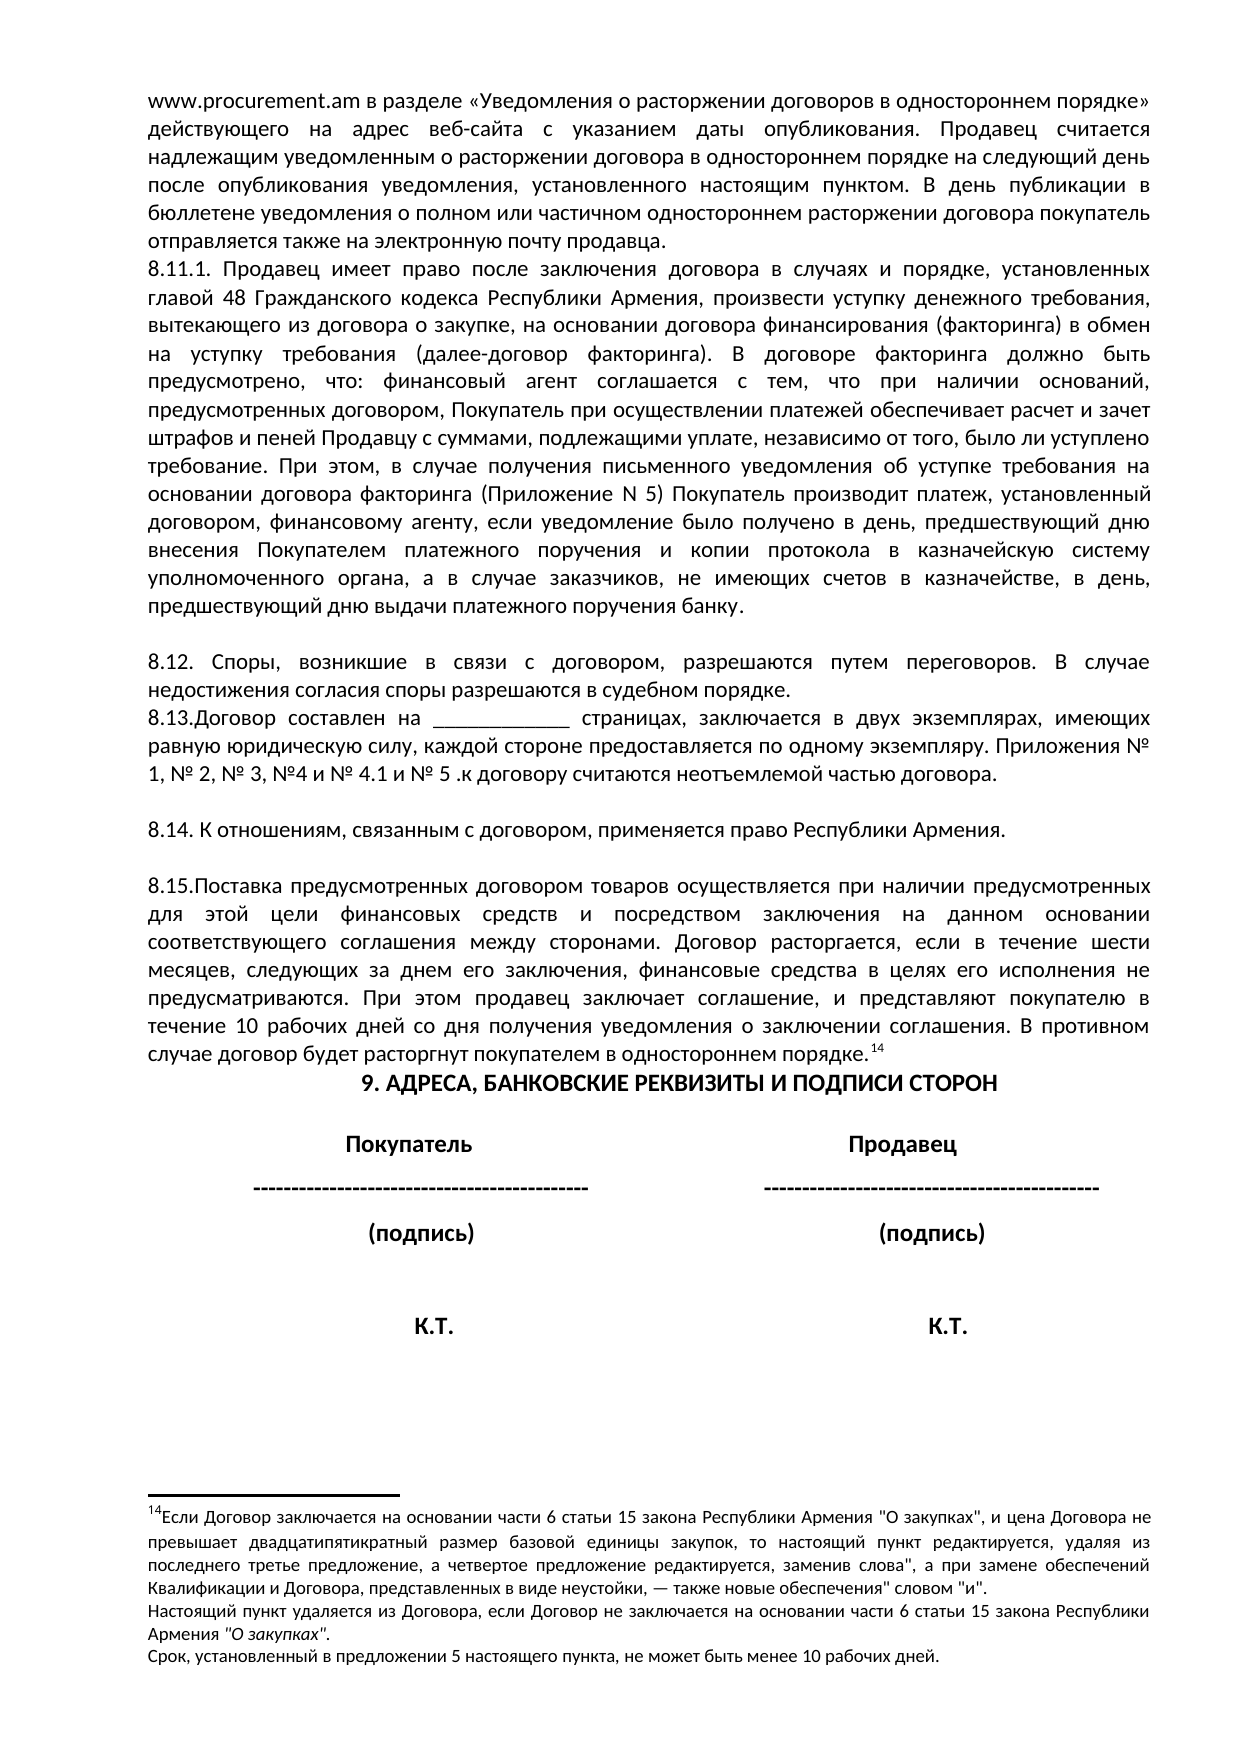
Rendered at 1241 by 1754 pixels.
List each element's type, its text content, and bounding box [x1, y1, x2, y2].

table_cell -------------------------------------------- (подпись) [647, 1172, 1158, 1279]
text 8.12. Споры, возникшие в связи с договором, разрешаются путем переговоров. В случае недостижения согласия споры разрешаются в судебном порядке. [148, 647, 1152, 703]
table_cell -------------------------------------------- (подпись) [136, 1172, 647, 1279]
text 8.13.Договор составлен на ____________ страницах, заключается в двух экземплярах, имеющих равную юридическую силу, каждой стороне предоставляется по одному экземпляру. Приложения № 1, № 2, № 3, №4 и № 4.1 и № 5 .к договору считаются неотъемлемой частью договора. [148, 703, 1152, 787]
table_header Покупатель [136, 1128, 647, 1172]
table_header К.Т. [148, 1310, 662, 1355]
text 8.14. К отношениям, связанным с договором, применяется право Республики Армения. [148, 815, 1152, 843]
text 9. АДРЕСА, БАНКОВСКИЕ РЕКВИЗИТЫ И ПОДПИСИ СТОРОН [148, 1067, 1152, 1098]
table_header К.Т. [662, 1310, 1176, 1355]
text 8.15.Поставка предусмотренных договором товаров осуществляется при наличии предусмотренных для этой цели финансовых средств и посредством заключения на данном основании соответствующего соглашения между сторонами. Договор расторгается, если в течение шести месяцев, следующих за днем его заключения, финансовые средства в целях его исполнения не предусматриваются. При этом продавец заключает соглашение, и представляют покупателю в течение 10 рабочих дней со дня получения уведомления о заключении соглашения. В противном случае договор будет расторгнут покупателем в одностороннем порядке. [148, 871, 1152, 1067]
table_header Продавец [647, 1128, 1158, 1172]
text 8.11.1. Продавец имеет право после заключения договора в случаях и порядке, установленных главой 48 Гражданского кодекса Республики Армения, произвести уступку денежного требования, вытекающего из договора о закупке, на основании договора финансирования (факторинга) в обмен на уступку требования (далее-договор факторинга). В договоре факторинга должно быть предусмотрено, что: финансовый агент соглашается с тем, что при наличии оснований, предусмотренных договором, Покупатель при осуществлении платежей обеспечивает расчет и зачет штрафов и пеней Продавцу с суммами, подлежащими уплате, независимо от того, было ли уступлено требование. При этом, в случае получения письменного уведомления об уступке требования на основании договора факторинга (Приложение N 5) Покупатель производит платеж, установленный договором, финансовому агенту, если уведомление было получено в день, предшествующий дню внесения Покупателем платежного поручения и копии протокола в казначейскую систему уполномоченного органа, а в случае заказчиков, не имеющих счетов в казначействе, в день, предшествующий дню выдачи платежного поручения банку. [148, 254, 1152, 619]
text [148, 86, 1152, 254]
